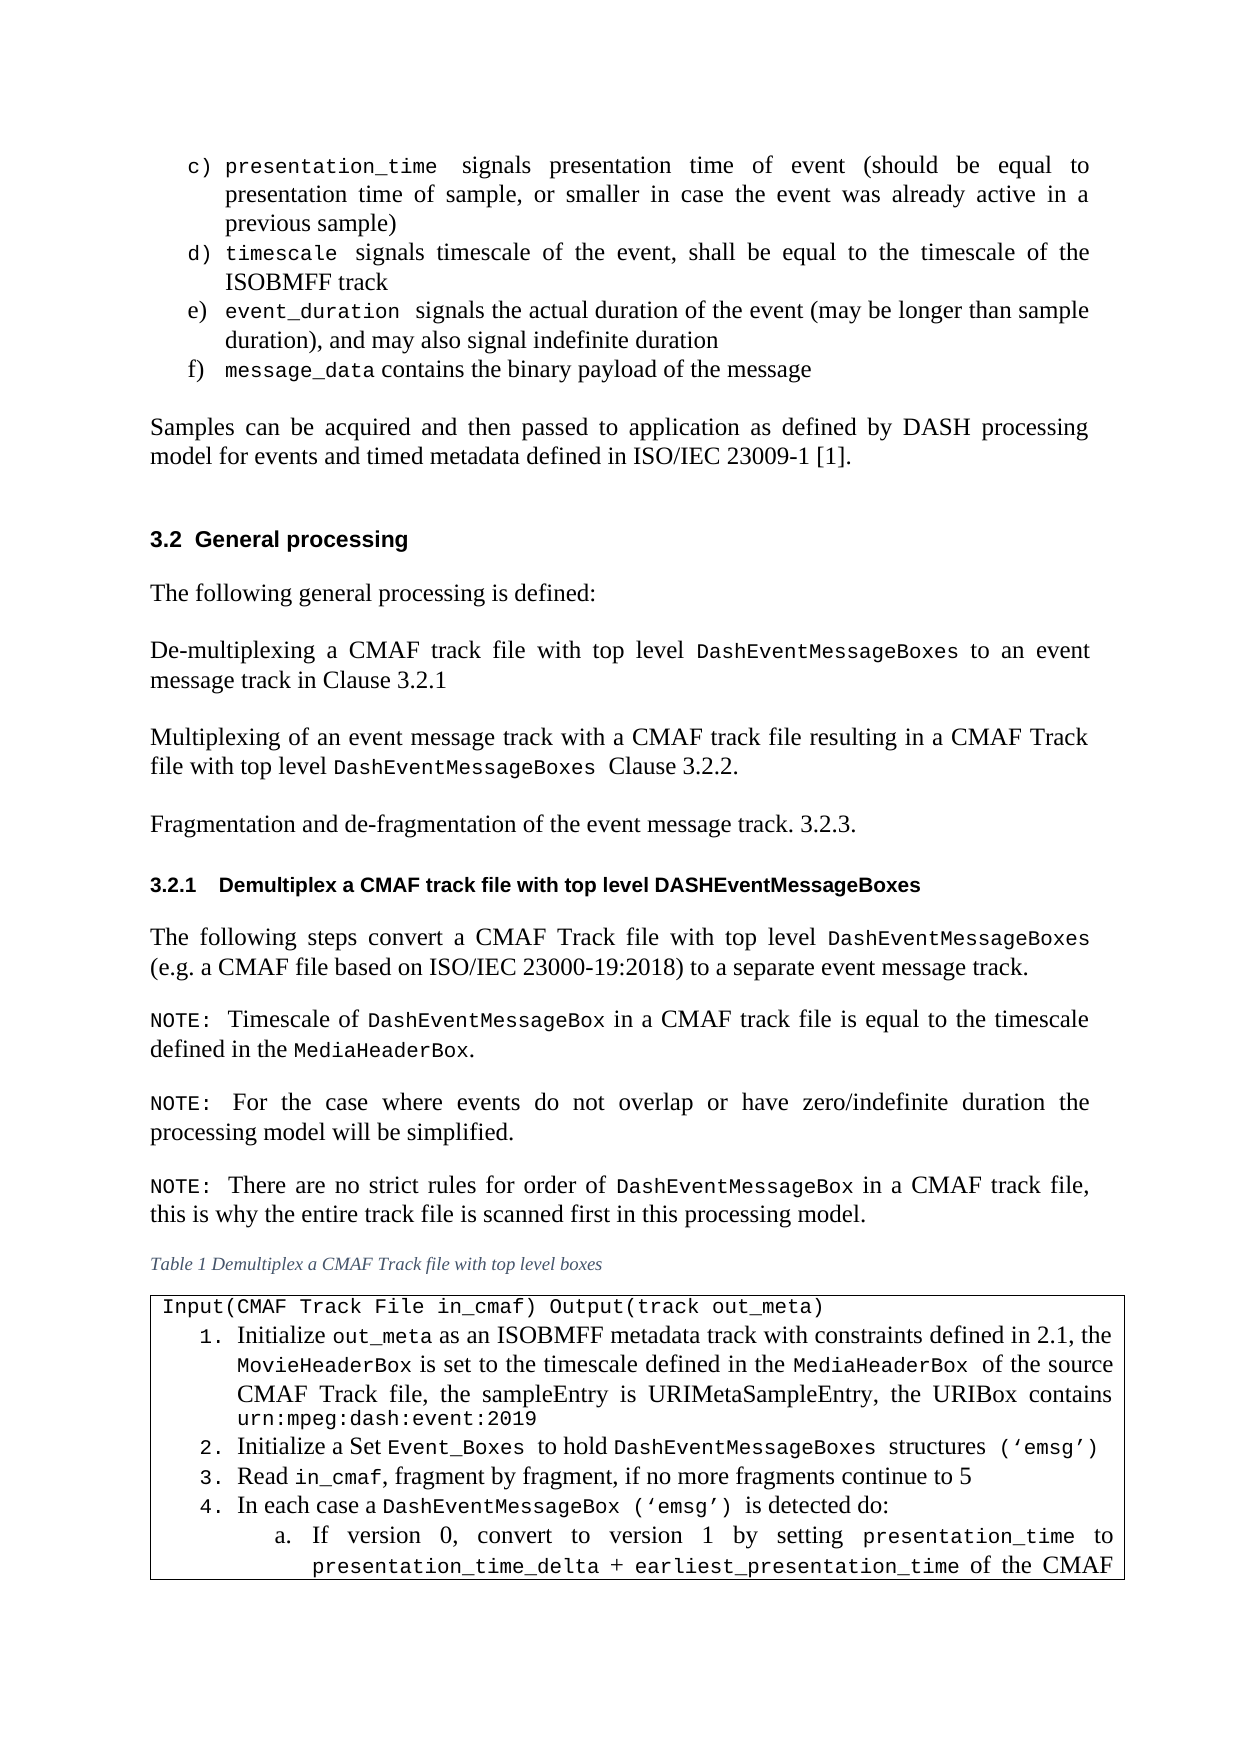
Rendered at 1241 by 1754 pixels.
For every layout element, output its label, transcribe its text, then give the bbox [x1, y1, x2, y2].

text Samples can be acquired and then passed to application as defined by DASH processing model for events and timed metadata defined in ISO/IEC 23009-1 [1]. [150, 412, 1090, 469]
text NOTE: For the case where events do not overlap or have zero/indefinite duration the processing model will be simplified. [150, 1087, 1090, 1146]
subtitle 3.2 General processing [150, 527, 1090, 553]
text The following general processing is defined: [150, 578, 1090, 607]
text Table 1 Demultiplex a CMAF Track file with top level boxes [150, 1253, 1090, 1274]
text Fragmentation and de-fragmentation of the event message track. 3.2.3. [150, 809, 1090, 838]
list presentation_time signals presentation time of event (should be equal to presentation time of sample, or smaller in case the event was already active in a previous sample) [187, 150, 1090, 237]
text NOTE: Timescale of DashEventMessageBox in a CMAF track file is equal to the timescale defined in the MediaHeaderBox. [150, 1004, 1090, 1063]
list timescale signals timescale of the event, shall be equal to the timescale of the ISOBMFF track [187, 237, 1090, 295]
text De-multiplexing a CMAF track file with top level DashEventMessageBoxes to an event message track in Clause 3.2.1 [150, 635, 1090, 694]
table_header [151, 1296, 1124, 1579]
subtitle 3.2.1 Demultiplex a CMAF track file with top level DASHEventMessageBoxes [150, 873, 1090, 897]
list message_data contains the binary payload of the message [187, 354, 1090, 383]
list event_duration signals the actual duration of the event (may be longer than sample duration), and may also signal indefinite duration [187, 295, 1090, 354]
text The following steps convert a CMAF Track file with top level DashEventMessageBoxes (e.g. a CMAF file based on ISO/IEC 23000-19:2018) to a separate event message track. [150, 922, 1090, 981]
text Multiplexing of an event message track with a CMAF track file resulting in a CMAF Track file with top level DashEventMessageBoxes Clause 3.2.2. [150, 722, 1090, 781]
text NOTE: There are no strict rules for order of DashEventMessageBox in a CMAF track file, this is why the entire track file is scanned first in this processing model. [150, 1170, 1090, 1229]
